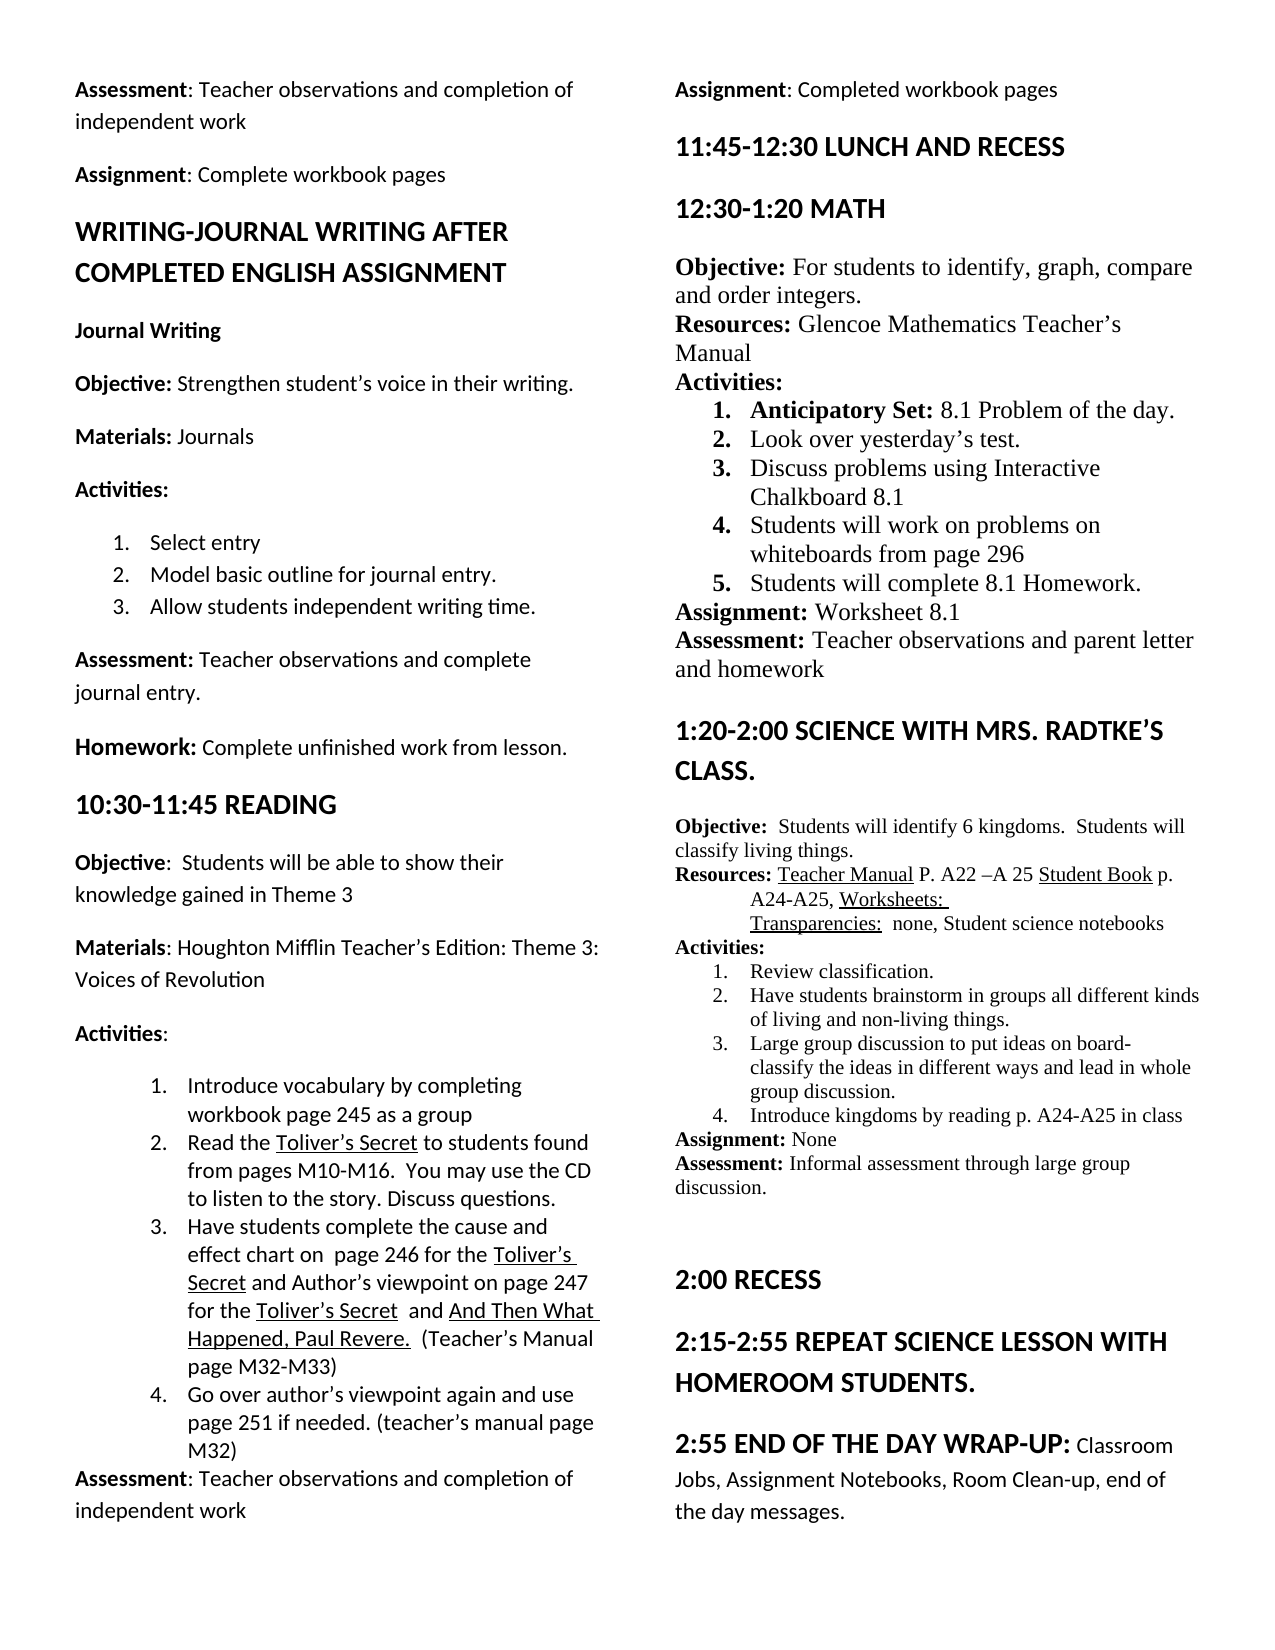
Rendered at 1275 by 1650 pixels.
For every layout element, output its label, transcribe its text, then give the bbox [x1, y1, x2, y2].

text Resources: Teacher Manual P. A22 –A 25 Student Book p. A24-A25, Worksheets: [675, 862, 1200, 911]
text Assessment: Teacher observations and parent letter and homework [675, 625, 1200, 683]
text 10:30-11:45 Reading [75, 786, 600, 822]
text 11:45-12:30 Lunch and Recess [675, 128, 1200, 164]
text Homework: Complete unfinished work from lesson. [75, 731, 600, 761]
text 12:30-1:20 Math [675, 190, 1200, 225]
list Read the Toliver’s Secret to students found from pages M10-M16. You may use the CD to listen to the story. Discuss questions. [150, 1128, 600, 1212]
list Look over yesterday’s test. [712, 424, 1200, 453]
list Introduce kingdoms by reading p. A24-A25 in class [712, 1103, 1200, 1127]
text Writing-Journal Writing after completed English assignment [75, 213, 600, 290]
text Objective: Students will identify 6 kingdoms. Students will classify living things. [675, 814, 1200, 862]
text Assignment: Complete workbook pages [75, 160, 600, 188]
list Review classification. [712, 959, 1200, 983]
list Large group discussion to put ideas on board- classify the ideas in different ways and lead in whole group discussion. [712, 1031, 1200, 1103]
text Objective: For students to identify, graph, compare and order integers. [675, 252, 1200, 309]
text Assignment: Completed workbook pages [675, 75, 1200, 103]
text Materials: Journals [75, 422, 600, 450]
list Introduce vocabulary by completing workbook page 245 as a group [150, 1072, 600, 1128]
text Journal Writing [75, 316, 600, 344]
list Go over author’s viewpoint again and use page 251 if needed. (teacher’s manual page M32) [150, 1380, 600, 1464]
list Have students brainstorm in groups all different kinds of living and non-living things. [712, 983, 1200, 1031]
text Assessment: Informal assessment through large group discussion. [675, 1151, 1200, 1199]
list Students will complete 8.1 Homework. [712, 568, 1200, 597]
text Activities: [75, 1019, 600, 1047]
text Assessment: Teacher observations and completion of independent work [75, 75, 600, 135]
list Have students complete the cause and effect chart on page 246 for the Toliver’s Secret and Author’s viewpoint on page 247 for the Toliver’s Secret and And Then What Happened, Paul Revere. (Teacher’s Manual page M32-M33) [150, 1212, 600, 1380]
text Assessment: Teacher observations and complete journal entry. [75, 645, 600, 706]
text Activities: [675, 367, 1200, 395]
list Select entry [112, 528, 600, 556]
text 1:20-2:00 Science with Mrs. Radtke’s Class. [675, 712, 1200, 788]
text Assignment: Worksheet 8.1 [675, 597, 1200, 625]
text Activities: [675, 934, 1200, 959]
text Transparencies: none, Student science notebooks [750, 911, 1200, 934]
list Allow students independent writing time. [112, 592, 600, 620]
text Resources: Glencoe Mathematics Teacher’s Manual [675, 309, 1200, 367]
text 2:00 Recess [675, 1261, 1200, 1297]
text Activities: [75, 475, 600, 503]
text Assessment: Teacher observations and completion of independent work [75, 1464, 600, 1524]
list Model basic outline for journal entry. [112, 560, 600, 588]
text 2:15-2:55 Repeat science lesson with homeroom STudents. [675, 1323, 1200, 1399]
text 2:55 End of the Day Wrap-Up: Classroom Jobs, Assignment Notebooks, Room Clean-up, end of the day messages. [675, 1426, 1200, 1526]
list Discuss problems using Interactive Chalkboard 8.1 [712, 453, 1200, 510]
list Students will work on problems on whiteboards from page 296 [712, 510, 1200, 568]
text Materials: Houghton Mifflin Teacher’s Edition: Theme 3: Voices of Revolution [75, 933, 600, 994]
list Anticipatory Set: 8.1 Problem of the day. [712, 395, 1200, 424]
text Assignment: None [675, 1127, 1200, 1151]
text Objective: Strengthen student’s voice in their writing. [75, 369, 600, 397]
text Objective: Students will be able to show their knowledge gained in Theme 3 [75, 848, 600, 908]
